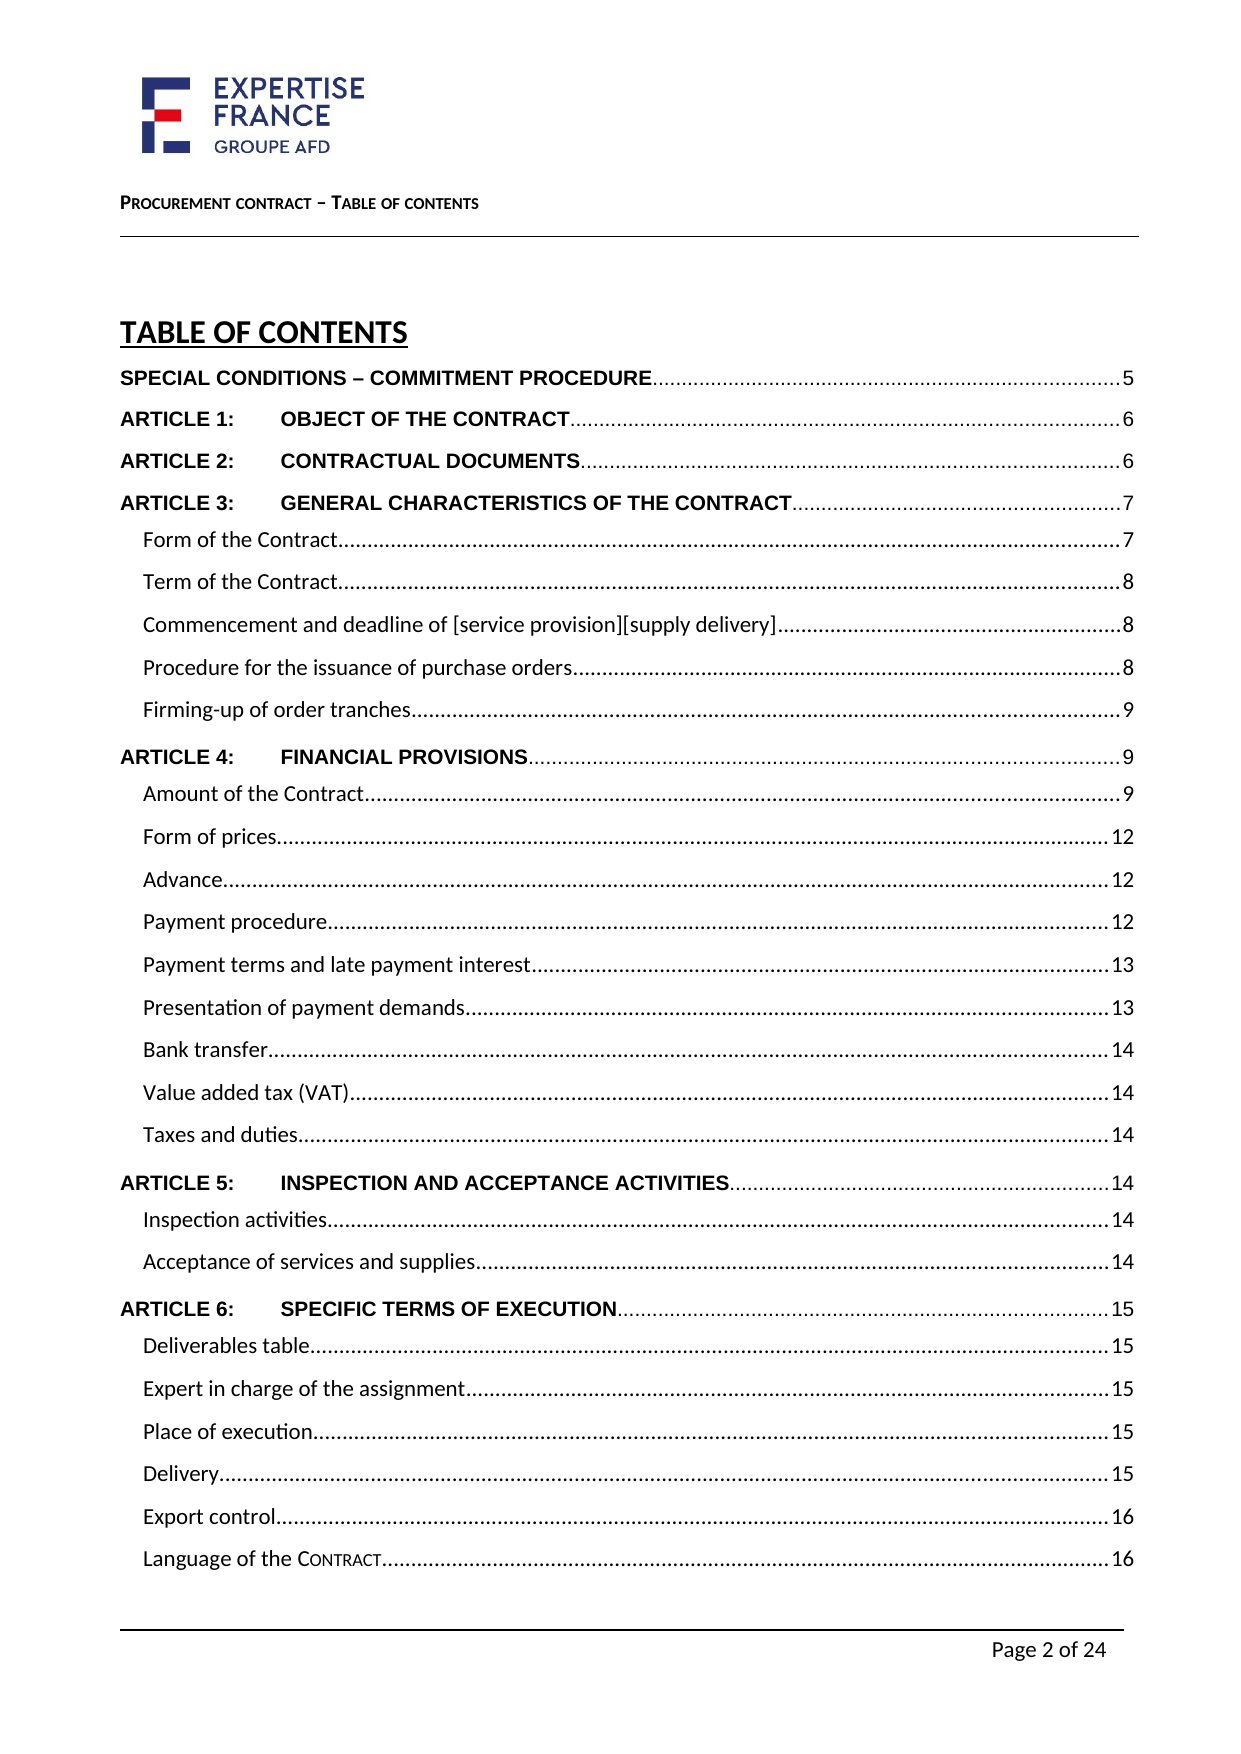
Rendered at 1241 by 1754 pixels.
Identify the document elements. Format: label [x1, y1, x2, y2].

picture [120, 45, 391, 184]
